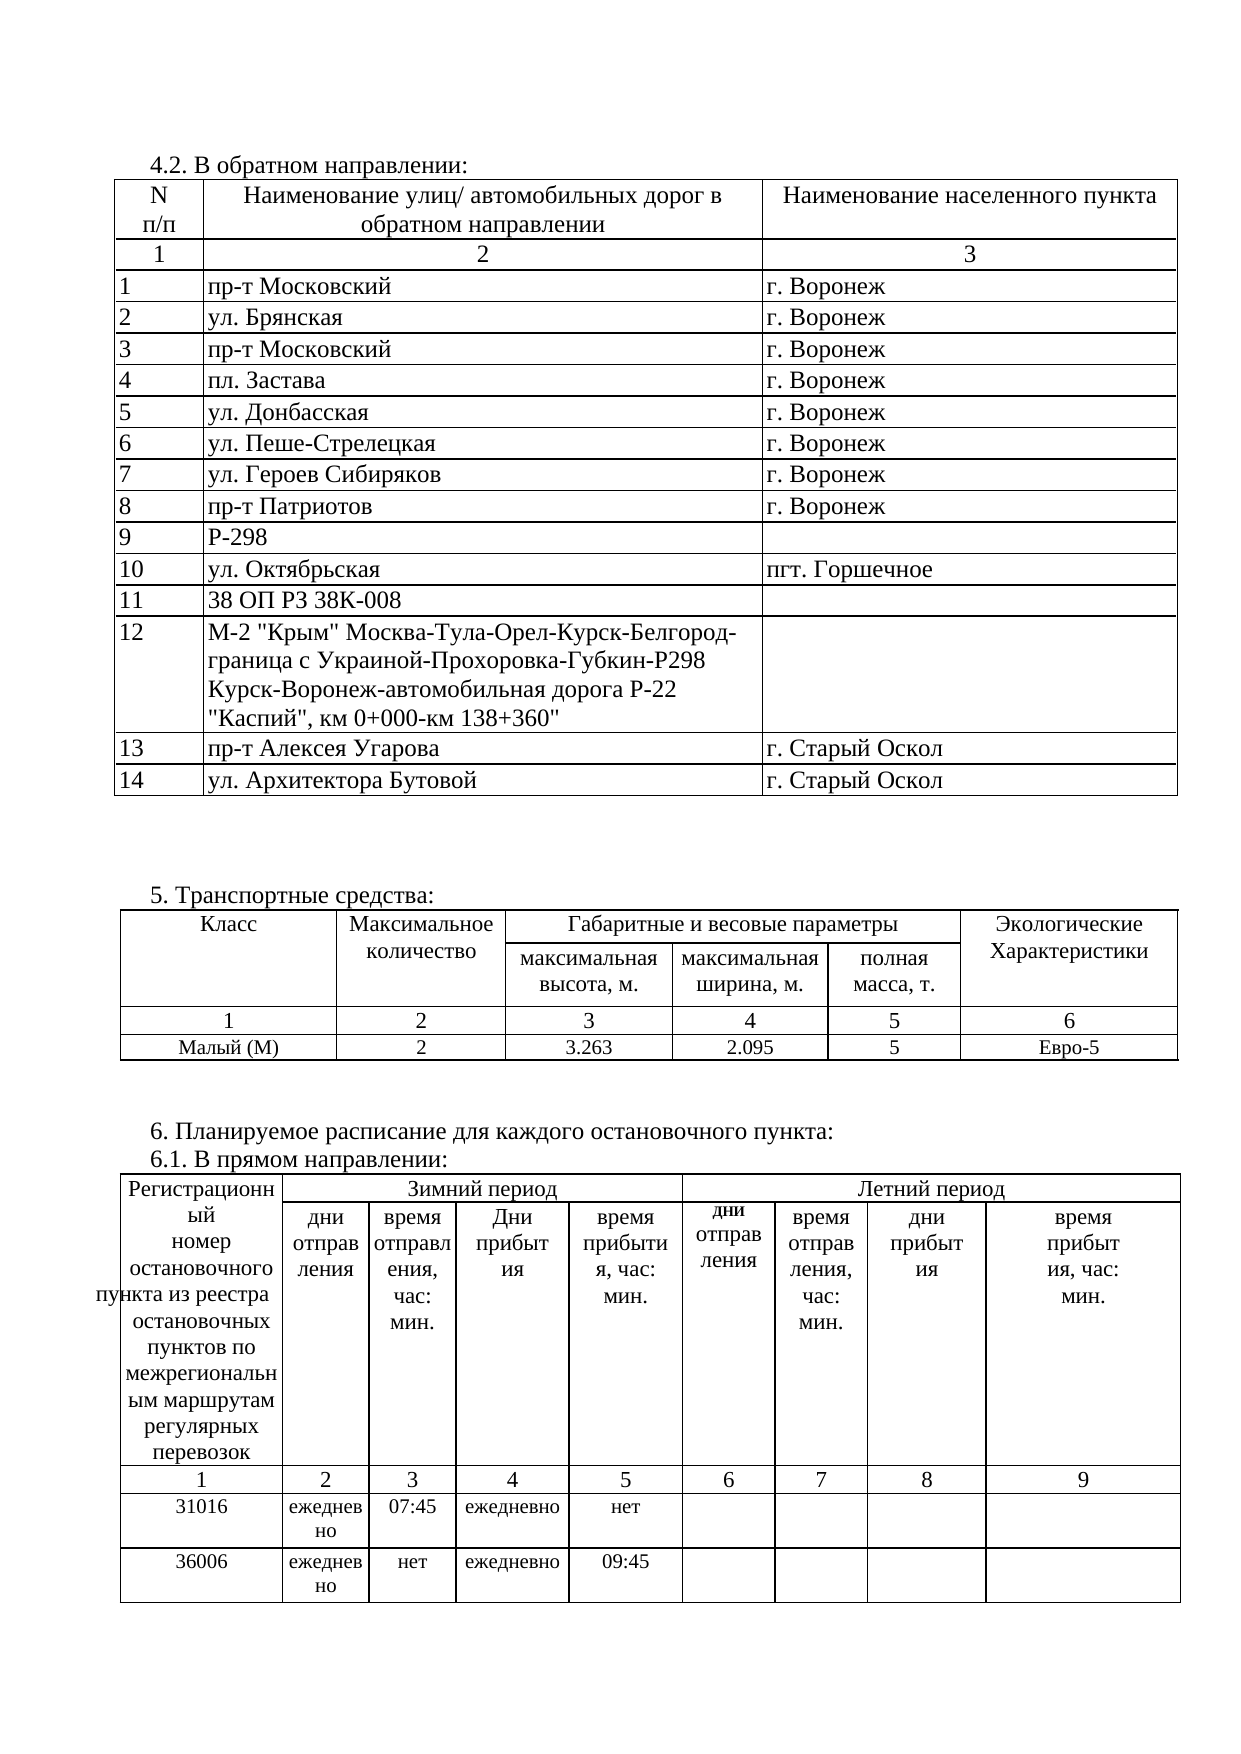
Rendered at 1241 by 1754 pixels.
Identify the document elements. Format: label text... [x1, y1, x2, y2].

table_cell ежедневно [457, 1494, 568, 1547]
table_cell время прибыт ия, час: мин. [987, 1203, 1180, 1465]
table_cell Р-298 [204, 523, 762, 552]
table_cell 3.263 [506, 1035, 672, 1059]
table_cell 2 [283, 1466, 368, 1493]
table_cell г. Воронеж [763, 458, 1177, 489]
text 4.2. В обратном направлении: [150, 150, 1090, 179]
table_cell 1 [121, 1007, 336, 1033]
table_cell [868, 1494, 985, 1547]
table_cell [763, 584, 1177, 615]
table_cell Малый (М) [121, 1035, 336, 1059]
table_cell 09:45 [570, 1549, 682, 1601]
table_cell дни прибыт ия [868, 1203, 985, 1465]
table_cell Евро-5 [961, 1035, 1177, 1059]
table_cell 1 [115, 239, 203, 269]
table_cell 6 [115, 428, 203, 458]
table_cell г. Старый Оскол [763, 732, 1177, 763]
table_cell 07:45 [370, 1494, 455, 1547]
table_cell время прибыти я, час: мин. [570, 1203, 682, 1465]
table_cell 7 [776, 1466, 867, 1493]
table_cell 3 [115, 333, 203, 364]
table_cell г. Воронеж [763, 332, 1177, 364]
table_cell 2 [337, 1007, 505, 1033]
table_cell 10 [115, 554, 203, 584]
table_header Летний период [683, 1175, 1180, 1201]
table_cell Дни прибыт ия [457, 1203, 568, 1465]
table_header Класс [121, 911, 336, 1006]
table_cell 13 [115, 733, 203, 763]
table_cell [987, 1549, 1180, 1601]
table_cell ежедневно [457, 1549, 568, 1601]
table_cell максимальная высота, м. [506, 944, 672, 1006]
table_cell 38 ОП РЗ 38К-008 [204, 586, 762, 615]
table_cell дни отправ ления [283, 1203, 368, 1465]
table_cell 1 [121, 1466, 282, 1493]
table_cell г. Воронеж [763, 269, 1177, 301]
table_cell 5 [115, 396, 203, 427]
table_cell время отправ ления, час: мин. [776, 1203, 867, 1465]
table_cell 2 [204, 240, 762, 269]
table_cell ул. Октябрьская [204, 554, 762, 584]
table_cell 8 [115, 491, 203, 521]
table_cell г. Воронеж [763, 301, 1177, 332]
table_cell 8 [868, 1466, 985, 1493]
table_cell г. Воронеж [763, 427, 1177, 458]
table_cell 2.095 [673, 1035, 827, 1059]
table_cell 5 [829, 1007, 960, 1033]
text 5. Транспортные средства: [150, 880, 1090, 909]
table_header N п/п [115, 180, 203, 238]
table_cell ул. Пеше-Стрелецкая [204, 428, 762, 458]
table_cell ул. Архитектора Бутовой [204, 765, 762, 795]
table_cell 31016 [121, 1494, 282, 1547]
table_cell пл. Застава [204, 365, 762, 395]
table_cell [987, 1494, 1180, 1547]
table_cell 11 [115, 585, 203, 615]
table_cell нет [370, 1549, 455, 1601]
table_cell пр-т Московский [204, 271, 762, 301]
table_cell г. Старый Оскол [763, 763, 1177, 795]
table_cell 9 [987, 1466, 1180, 1493]
table_cell ул. Донбасская [204, 397, 762, 427]
table_cell [683, 1494, 774, 1547]
table_cell [683, 1549, 774, 1601]
table_cell ул. Брянская [204, 302, 762, 332]
table_cell 7 [115, 459, 203, 489]
table_cell пгт. Горшечное [763, 553, 1177, 584]
table_cell 9 [115, 522, 203, 552]
text 6. Планируемое расписание для каждого остановочного пункта: [150, 1116, 1090, 1144]
table_cell 1 [115, 270, 203, 301]
table_cell г. Воронеж [763, 490, 1177, 521]
table_cell [776, 1494, 867, 1547]
table_cell [868, 1549, 985, 1601]
table_cell ул. Героев Сибиряков [204, 460, 762, 489]
table_header Экологические Характеристики [961, 911, 1177, 1006]
table_cell пр-т Алексея Угарова [204, 733, 762, 763]
table_cell ежедневно [283, 1549, 368, 1601]
table_cell пр-т Патриотов [204, 491, 762, 521]
table_cell 5 [829, 1035, 960, 1059]
table_header Наименование населенного пункта [763, 180, 1177, 238]
table_cell 4 [673, 1007, 827, 1033]
table_cell [763, 615, 1177, 732]
table_cell 12 [115, 616, 203, 732]
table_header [121, 1175, 282, 1465]
table_cell 2 [115, 302, 203, 332]
table_cell 3 [506, 1007, 672, 1033]
table_cell 36006 [121, 1549, 282, 1601]
table_cell 6 [961, 1007, 1177, 1033]
table_cell 3 [763, 238, 1177, 269]
table_cell полная масса, т. [829, 944, 960, 1006]
table_cell 4 [115, 365, 203, 395]
table_cell г. Воронеж [763, 395, 1177, 427]
table_cell время отправл ения, час: мин. [370, 1203, 455, 1465]
table_cell 2 [337, 1035, 505, 1059]
table_cell 14 [115, 764, 203, 795]
table_cell 4 [457, 1466, 568, 1493]
table_cell 5 [570, 1466, 682, 1493]
table_cell ежедневно [283, 1494, 368, 1547]
table_cell пр-т Московский [204, 334, 762, 364]
table_cell нет [570, 1494, 682, 1547]
table_cell 3 [370, 1466, 455, 1493]
table_cell ДНИ отправ ления [683, 1203, 774, 1465]
table_cell 6 [683, 1466, 774, 1493]
table_header Зимний период [283, 1175, 682, 1201]
text 6.1. В прямом направлении: [150, 1144, 1090, 1173]
table_cell [763, 521, 1177, 552]
table_cell [776, 1549, 867, 1601]
table_cell максимальная ширина, м. [673, 944, 827, 1006]
table_header Габаритные и весовые параметры [506, 911, 960, 942]
table_cell г. Воронеж [763, 364, 1177, 395]
table_cell М-2 "Крым" Москва-Тула-Орел-Курск-Белгород-граница с Украиной-Прохоровка-Губкин-Р298 Курск-Воронеж-автомобильная дорога Р-22 "Каспий", км 0+000-км 138+360" [204, 617, 762, 732]
table_header Наименование улиц/ автомобильных дорог в обратном направлении [204, 180, 762, 238]
table_header Максимальное количество [337, 911, 505, 1006]
